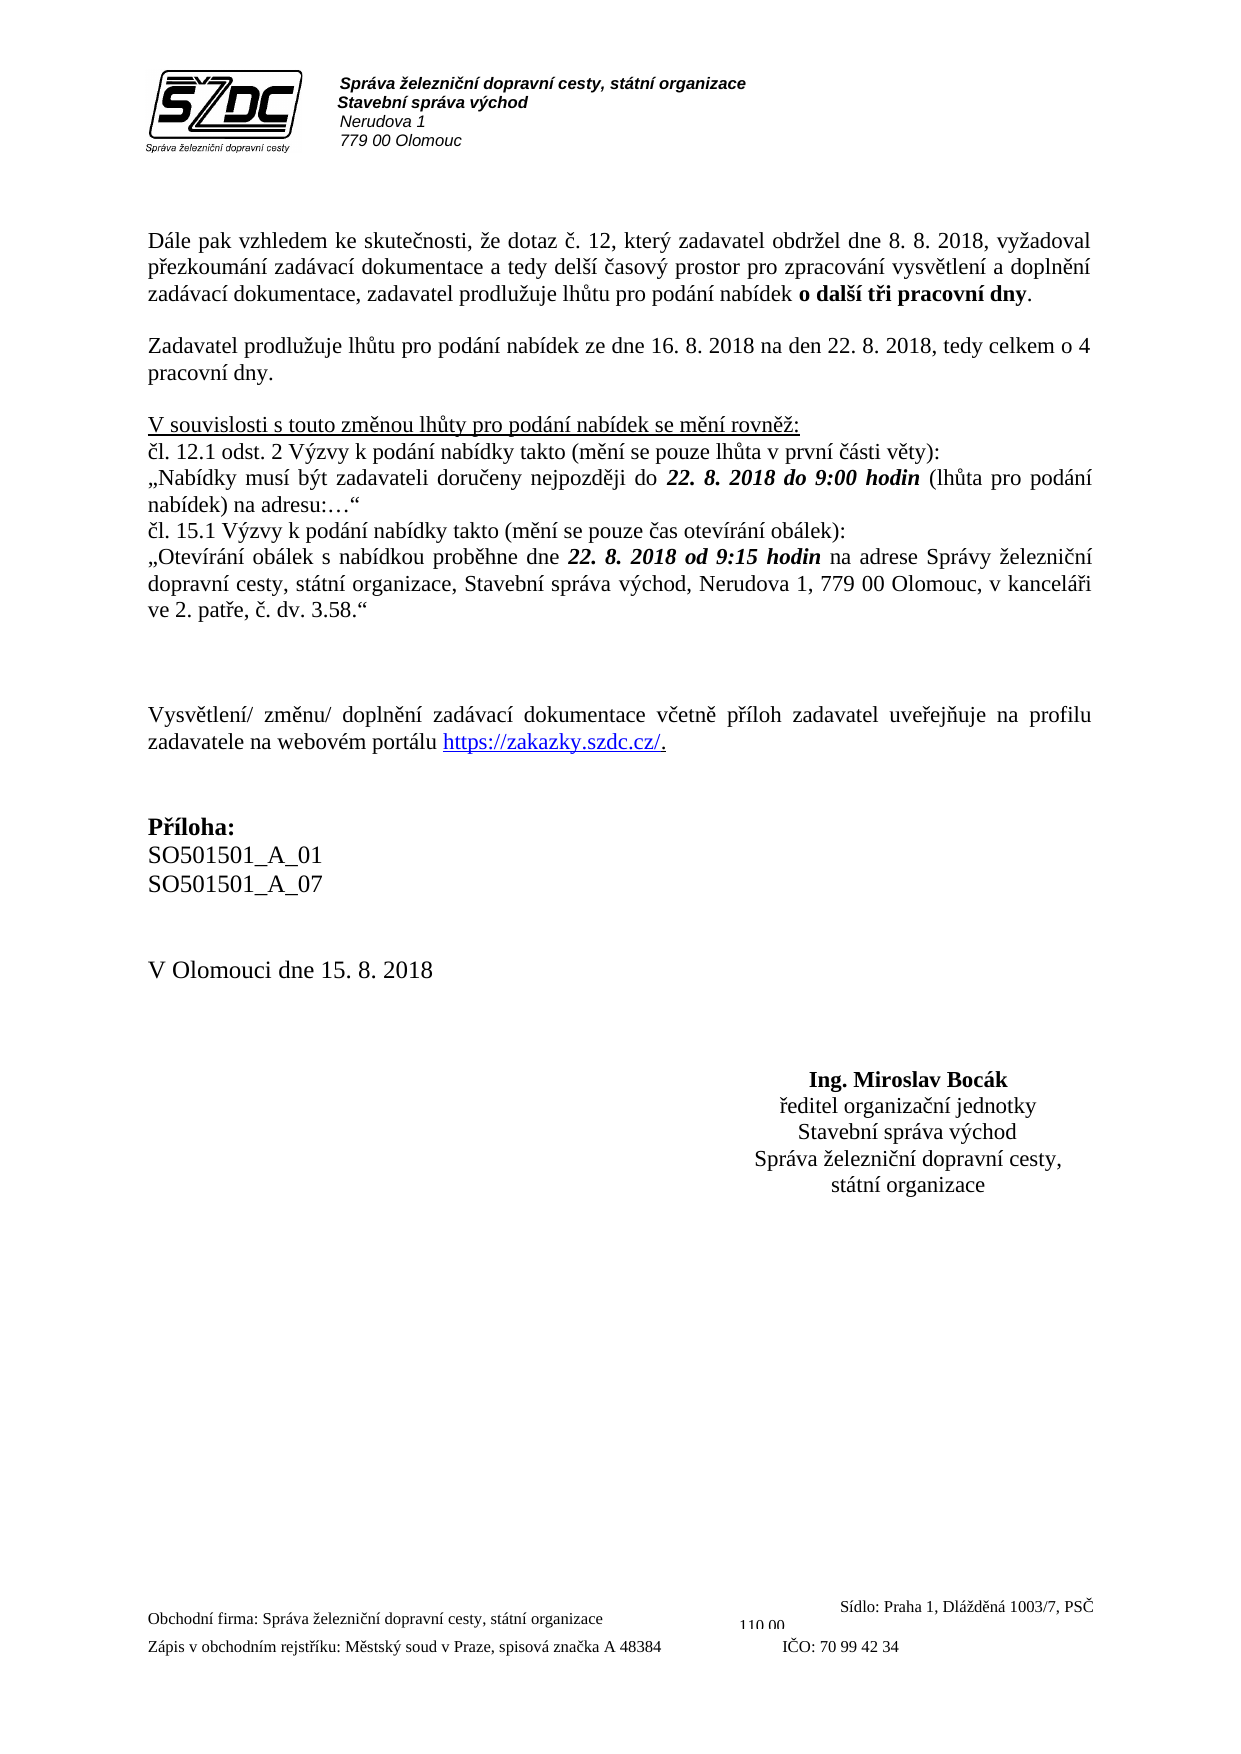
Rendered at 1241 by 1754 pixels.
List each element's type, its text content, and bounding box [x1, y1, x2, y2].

text „Nabídky musí být zadavateli doručeny nejpozději do 22. 8. 2018 do 9:00 hodin (lhůta pro podání nabídek) na adresu:…“ [148, 464, 1093, 517]
text Správa železniční dopravní cesty, [664, 1145, 1093, 1171]
text státní organizace [664, 1171, 1093, 1197]
text „Otevírání obálek s nabídkou proběhne dne 22. 8. 2018 od 9:15 hodin na adrese Správy železniční dopravní cesty, státní organizace, Stavební správa východ, Nerudova 1, 779 00 Olomouc, v kanceláři ve 2. patře, č. dv. 3.58.“ [148, 543, 1093, 622]
text SO501501_A_07 [148, 869, 1093, 898]
text Zadavatel prodlužuje lhůtu pro podání nabídek ze dne 16. 8. 2018 na den 22. 8. 2018, tedy celkem o 4 pracovní dny. [148, 332, 1093, 385]
text ředitel organizační jednotky [664, 1092, 1093, 1118]
text čl. 15.1 Výzvy k podání nabídky takto (mění se pouze čas otevírání obálek): [148, 517, 1093, 543]
text Ing. Miroslav Bocák [664, 1066, 1093, 1092]
picture [145, 69, 303, 153]
text SO501501_A_01 [148, 840, 1093, 869]
text Stavební správa východ [664, 1118, 1093, 1145]
text Dále pak vzhledem ke skutečnosti, že dotaz č. 12, který zadavatel obdržel dne 8. 8. 2018, vyžadoval přezkoumání zadávací dokumentace a tedy delší časový prostor pro zpracování vysvětlení a doplnění zadávací dokumentace, zadavatel prodlužuje lhůtu pro podání nabídek o další tři pracovní dny. [148, 227, 1093, 306]
text čl. 12.1 odst. 2 Výzvy k podání nabídky takto (mění se pouze lhůta v první části věty): [148, 438, 1093, 464]
text Příloha: [148, 812, 1093, 840]
text V souvislosti s touto změnou lhůty pro podání nabídek se mění rovněž: [148, 412, 1093, 438]
text Vysvětlení/ změnu/ doplnění zadávací dokumentace včetně příloh zadavatel uveřejňuje na profilu zadavatele na webovém portálu https://zakazky.szdc.cz/. [148, 701, 1093, 754]
text V Olomouci dne 15. 8. 2018 [148, 955, 1093, 984]
